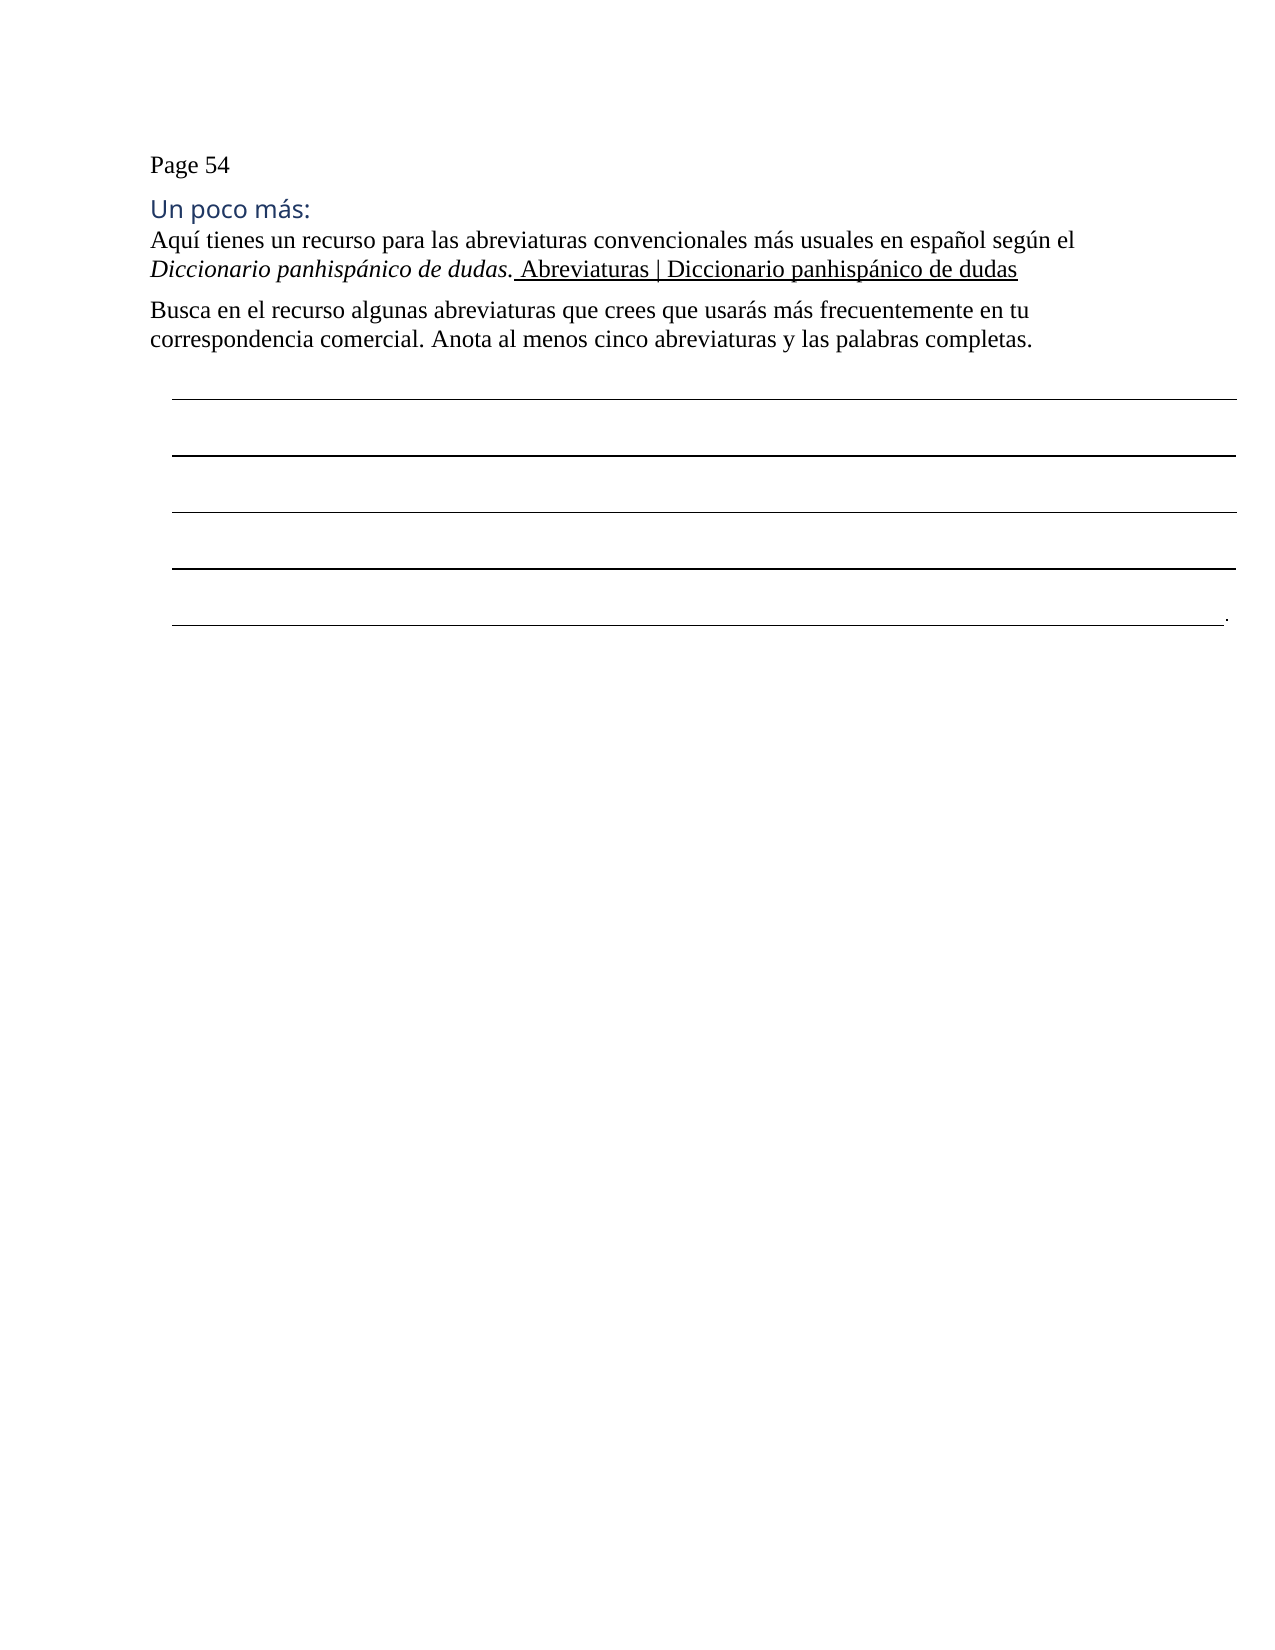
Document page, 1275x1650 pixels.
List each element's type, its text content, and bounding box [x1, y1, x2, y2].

text Page 54 [150, 150, 1125, 179]
picture [150, 365, 1275, 695]
subtitle Un poco más: [150, 191, 1125, 225]
text Aquí tienes un recurso para las abreviaturas convencionales más usuales en español según el Diccionario panhispánico de dudas. Abreviaturas | Diccionario panhispánico de dudas [150, 225, 1125, 283]
text Busca en el recurso algunas abreviaturas que crees que usarás más frecuentemente en tu correspondencia comercial. Anota al menos cinco abreviaturas y las palabras completas. [150, 295, 1125, 353]
